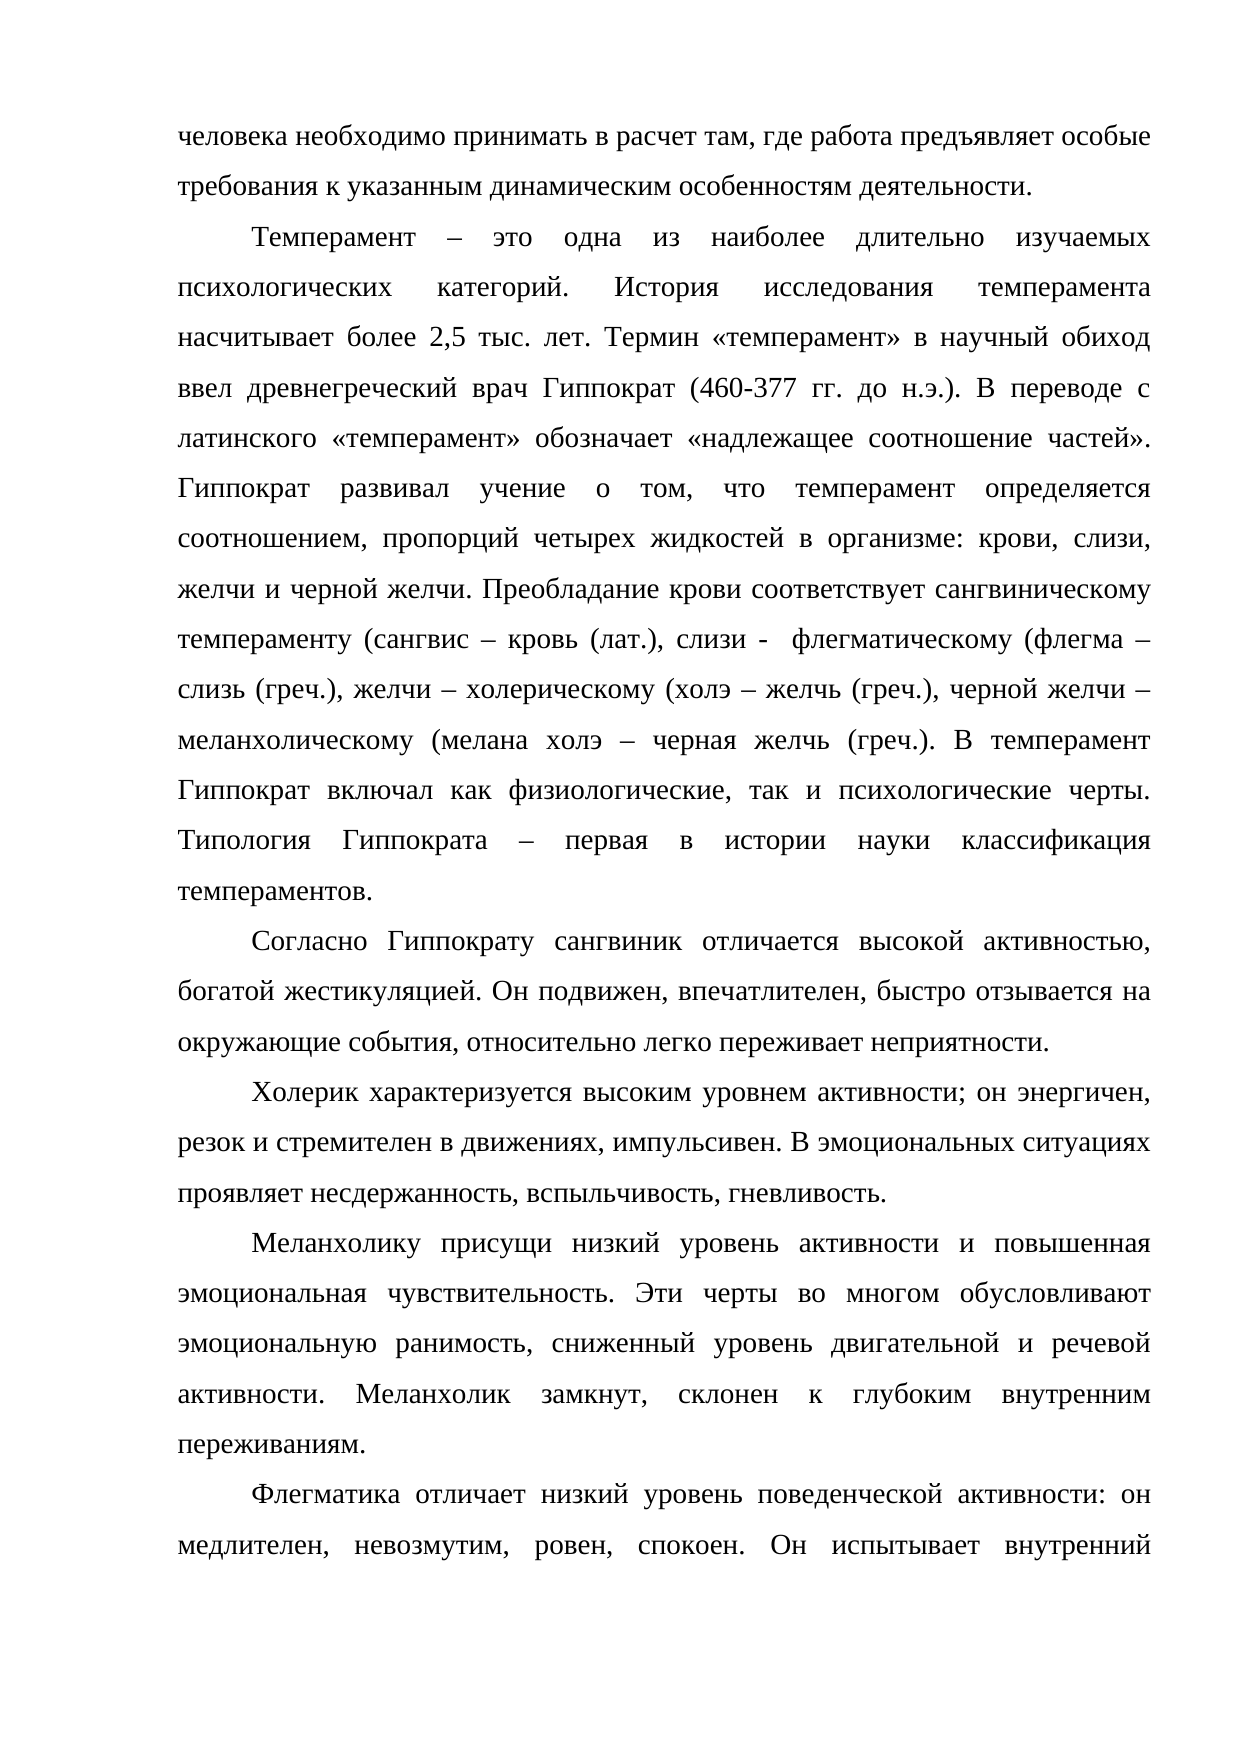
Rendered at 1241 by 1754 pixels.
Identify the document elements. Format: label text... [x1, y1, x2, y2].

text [177, 1477, 1152, 1560]
text Согласно Гиппократу сангвиник отличается высокой активностью, богатой жестикуляцией. Он подвижен, впечатлителен, быстро отзывается на окружающие события, относительно легко переживает неприятности. [177, 923, 1152, 1057]
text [177, 118, 1152, 202]
text Холерик характеризуется высоким уровнем активности; он энергичен, резок и стремителен в движениях, импульсивен. В эмоциональных ситуациях проявляет несдержанность, вспыльчивость, гневливость. [177, 1074, 1152, 1208]
text Темперамент – это одна из наиболее длительно изучаемых психологических категорий. История исследования темперамента насчитывает более 2,5 тыс. лет. Термин «темперамент» в научный обиход ввел древнегреческий врач Гиппократ (460-377 гг. до н.э.). В переводе с латинского «темперамент» обозначает «надлежащее соотношение частей». Гиппократ развивал учение о том, что темперамент определяется соотношением, пропорций четырех жидкостей в организме: крови, слизи, желчи и черной желчи. Преобладание крови соответствует сангвиническому темпераменту (сангвис – кровь (лат.), слизи - флегматическому (флегма – слизь (греч.), желчи – холерическому (холэ – желчь (греч.), черной желчи – меланхолическому (мелана холэ – черная желчь (греч.). В темперамент Гиппократ включал как физиологические, так и психологические черты. Типология Гиппократа – первая в истории науки классификация темпераментов. [177, 219, 1152, 906]
text Меланхолику присущи низкий уровень активности и повышенная эмоциональная чувствительность. Эти черты во многом обусловливают эмоциональную ранимость, сниженный уровень двигательной и речевой активности. Меланхолик замкнут, склонен к глубоким внутренним переживаниям. [177, 1225, 1152, 1460]
